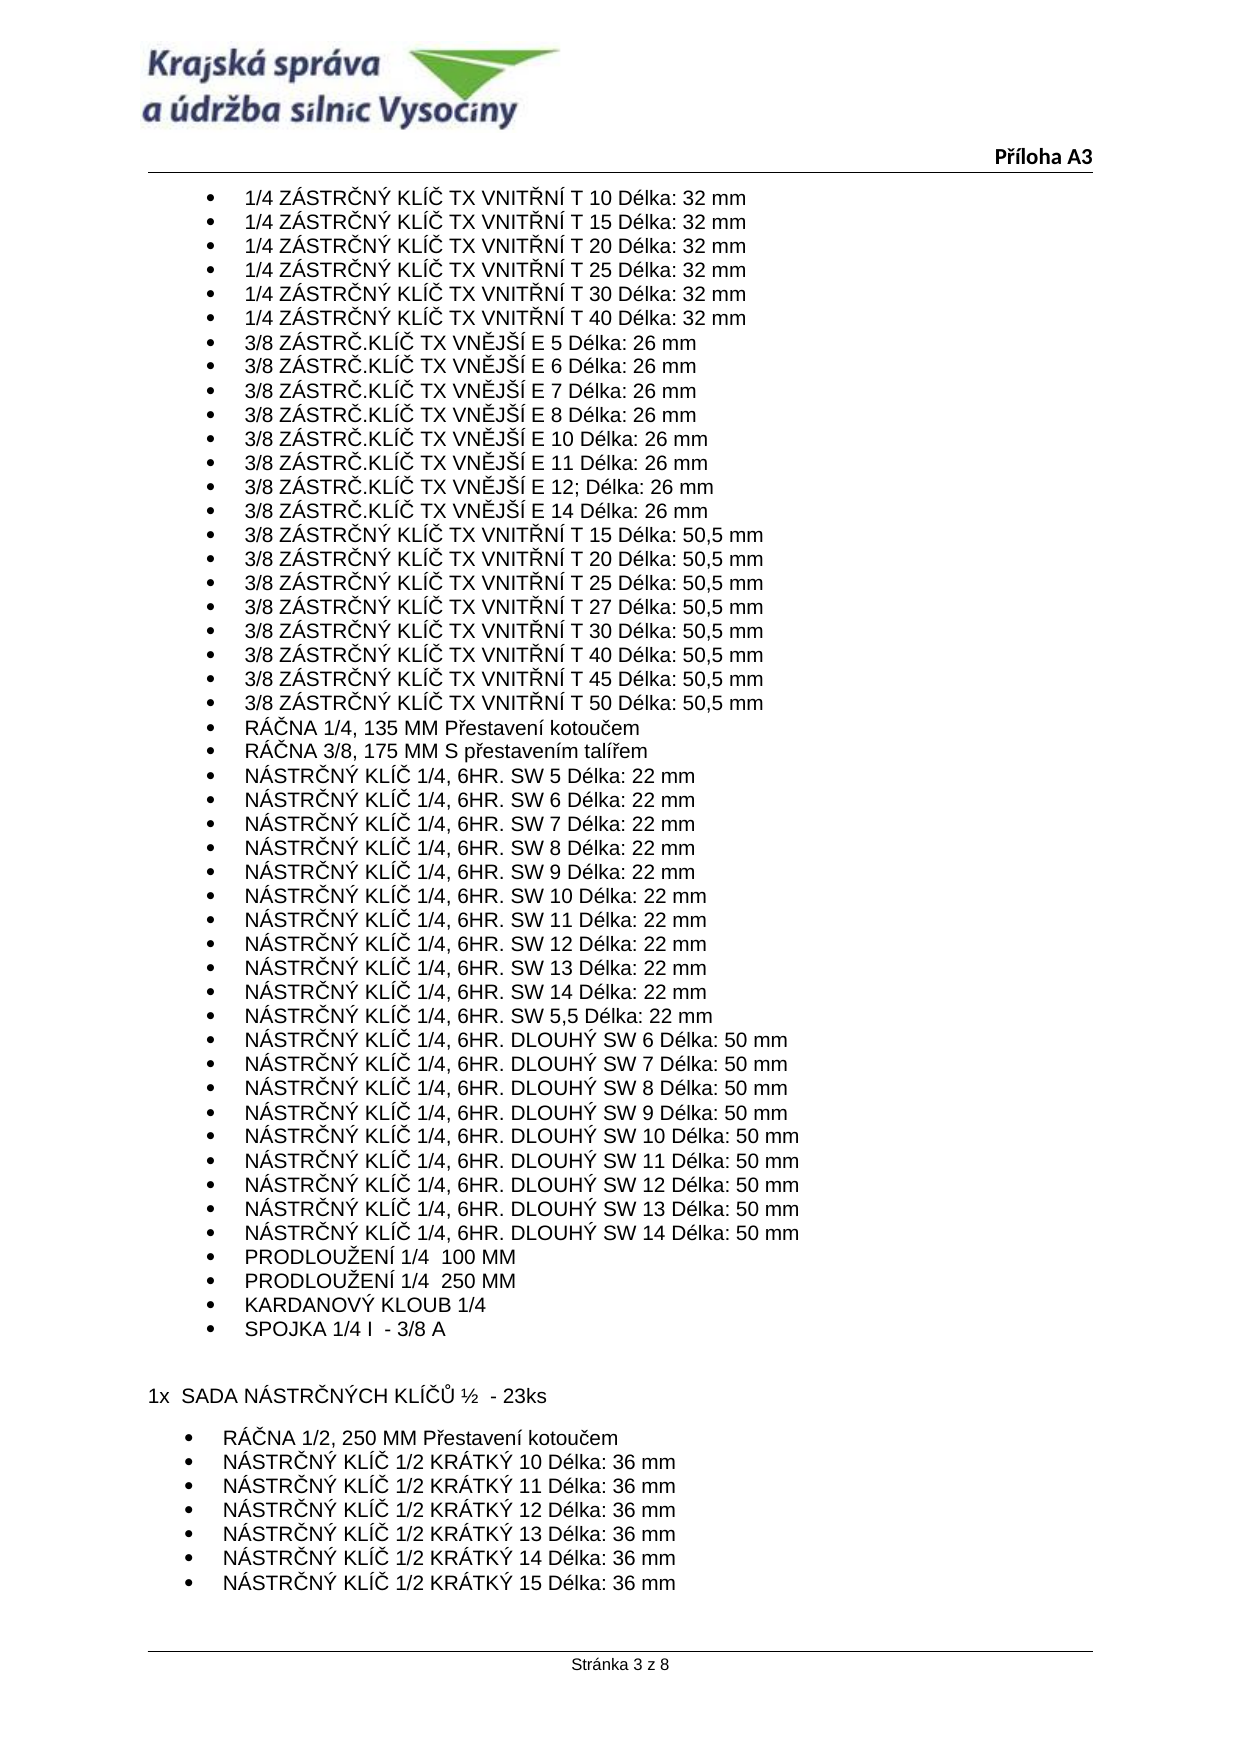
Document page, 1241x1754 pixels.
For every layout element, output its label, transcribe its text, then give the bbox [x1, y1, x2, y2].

list NÁSTRČNÝ KLÍČ 1/4, 6HR. DLOUHÝ SW 9 Délka: 50 mm [207, 1100, 1093, 1124]
list RÁČNA 1/2, 250 MM Přestavení kotoučem [185, 1426, 1093, 1450]
list 3/8 ZÁSTRČ.KLÍČ TX VNĚJŠÍ E 7 Délka: 26 mm [207, 378, 1093, 402]
list 1/4 ZÁSTRČNÝ KLÍČ TX VNITŘNÍ T 15 Délka: 32 mm [207, 210, 1093, 234]
list 3/8 ZÁSTRČ.KLÍČ TX VNĚJŠÍ E 10 Délka: 26 mm [207, 427, 1093, 451]
list 1/4 ZÁSTRČNÝ KLÍČ TX VNITŘNÍ T 20 Délka: 32 mm [207, 234, 1093, 258]
list NÁSTRČNÝ KLÍČ 1/4, 6HR. DLOUHÝ SW 6 Délka: 50 mm [207, 1028, 1093, 1052]
list NÁSTRČNÝ KLÍČ 1/2 KRÁTKÝ 12 Délka: 36 mm [185, 1498, 1093, 1522]
list NÁSTRČNÝ KLÍČ 1/4, 6HR. DLOUHÝ SW 10 Délka: 50 mm [207, 1124, 1093, 1148]
list PRODLOUŽENÍ 1/4 100 MM [207, 1245, 1093, 1269]
text 1x SADA NÁSTRČNÝCH KLÍČŮ ½ - 23ks [148, 1383, 1093, 1407]
list 3/8 ZÁSTRČ.KLÍČ TX VNĚJŠÍ E 5 Délka: 26 mm [207, 330, 1093, 354]
list NÁSTRČNÝ KLÍČ 1/4, 6HR. SW 14 Délka: 22 mm [207, 980, 1093, 1004]
list NÁSTRČNÝ KLÍČ 1/4, 6HR. SW 5,5 Délka: 22 mm [207, 1004, 1093, 1028]
list 3/8 ZÁSTRČNÝ KLÍČ TX VNITŘNÍ T 15 Délka: 50,5 mm [207, 523, 1093, 547]
picture [140, 41, 561, 133]
list RÁČNA 3/8, 175 MM S přestavením talířem [207, 739, 1093, 763]
list NÁSTRČNÝ KLÍČ 1/4, 6HR. DLOUHÝ SW 7 Délka: 50 mm [207, 1052, 1093, 1076]
list 3/8 ZÁSTRČNÝ KLÍČ TX VNITŘNÍ T 25 Délka: 50,5 mm [207, 571, 1093, 595]
list NÁSTRČNÝ KLÍČ 1/4, 6HR. SW 10 Délka: 22 mm [207, 884, 1093, 908]
list NÁSTRČNÝ KLÍČ 1/2 KRÁTKÝ 11 Délka: 36 mm [185, 1474, 1093, 1498]
list 1/4 ZÁSTRČNÝ KLÍČ TX VNITŘNÍ T 25 Délka: 32 mm [207, 258, 1093, 282]
list NÁSTRČNÝ KLÍČ 1/4, 6HR. SW 5 Délka: 22 mm [207, 763, 1093, 787]
list 3/8 ZÁSTRČNÝ KLÍČ TX VNITŘNÍ T 45 Délka: 50,5 mm [207, 667, 1093, 691]
list KARDANOVÝ KLOUB 1/4 [207, 1293, 1093, 1317]
list 3/8 ZÁSTRČNÝ KLÍČ TX VNITŘNÍ T 27 Délka: 50,5 mm [207, 595, 1093, 619]
list NÁSTRČNÝ KLÍČ 1/4, 6HR. SW 6 Délka: 22 mm [207, 787, 1093, 812]
list 3/8 ZÁSTRČ.KLÍČ TX VNĚJŠÍ E 6 Délka: 26 mm [207, 354, 1093, 378]
list NÁSTRČNÝ KLÍČ 1/4, 6HR. SW 12 Délka: 22 mm [207, 932, 1093, 956]
list NÁSTRČNÝ KLÍČ 1/2 KRÁTKÝ 13 Délka: 36 mm [185, 1522, 1093, 1546]
list NÁSTRČNÝ KLÍČ 1/2 KRÁTKÝ 15 Délka: 36 mm [185, 1570, 1093, 1594]
list NÁSTRČNÝ KLÍČ 1/4, 6HR. SW 7 Délka: 22 mm [207, 812, 1093, 836]
list 3/8 ZÁSTRČNÝ KLÍČ TX VNITŘNÍ T 30 Délka: 50,5 mm [207, 619, 1093, 643]
list 3/8 ZÁSTRČNÝ KLÍČ TX VNITŘNÍ T 20 Délka: 50,5 mm [207, 547, 1093, 571]
list RÁČNA 1/4, 135 MM Přestavení kotoučem [207, 715, 1093, 739]
list NÁSTRČNÝ KLÍČ 1/4, 6HR. DLOUHÝ SW 12 Délka: 50 mm [207, 1172, 1093, 1197]
list 3/8 ZÁSTRČ.KLÍČ TX VNĚJŠÍ E 11 Délka: 26 mm [207, 451, 1093, 475]
list NÁSTRČNÝ KLÍČ 1/4, 6HR. SW 9 Délka: 22 mm [207, 860, 1093, 884]
list NÁSTRČNÝ KLÍČ 1/2 KRÁTKÝ 10 Délka: 36 mm [185, 1450, 1093, 1474]
list NÁSTRČNÝ KLÍČ 1/4, 6HR. DLOUHÝ SW 8 Délka: 50 mm [207, 1076, 1093, 1100]
list PRODLOUŽENÍ 1/4 250 MM [207, 1269, 1093, 1293]
list NÁSTRČNÝ KLÍČ 1/4, 6HR. DLOUHÝ SW 11 Délka: 50 mm [207, 1148, 1093, 1172]
list NÁSTRČNÝ KLÍČ 1/4, 6HR. DLOUHÝ SW 14 Délka: 50 mm [207, 1221, 1093, 1245]
list 3/8 ZÁSTRČ.KLÍČ TX VNĚJŠÍ E 14 Délka: 26 mm [207, 499, 1093, 523]
list NÁSTRČNÝ KLÍČ 1/4, 6HR. SW 11 Délka: 22 mm [207, 908, 1093, 932]
list 3/8 ZÁSTRČNÝ KLÍČ TX VNITŘNÍ T 50 Délka: 50,5 mm [207, 691, 1093, 715]
list 1/4 ZÁSTRČNÝ KLÍČ TX VNITŘNÍ T 30 Délka: 32 mm [207, 282, 1093, 306]
list NÁSTRČNÝ KLÍČ 1/2 KRÁTKÝ 14 Délka: 36 mm [185, 1546, 1093, 1570]
list 1/4 ZÁSTRČNÝ KLÍČ TX VNITŘNÍ T 10 Délka: 32 mm [207, 186, 1093, 210]
list NÁSTRČNÝ KLÍČ 1/4, 6HR. SW 8 Délka: 22 mm [207, 836, 1093, 860]
list 3/8 ZÁSTRČ.KLÍČ TX VNĚJŠÍ E 12; Délka: 26 mm [207, 475, 1093, 499]
list 3/8 ZÁSTRČNÝ KLÍČ TX VNITŘNÍ T 40 Délka: 50,5 mm [207, 643, 1093, 667]
list NÁSTRČNÝ KLÍČ 1/4, 6HR. SW 13 Délka: 22 mm [207, 956, 1093, 980]
list 1/4 ZÁSTRČNÝ KLÍČ TX VNITŘNÍ T 40 Délka: 32 mm [207, 306, 1093, 330]
list NÁSTRČNÝ KLÍČ 1/4, 6HR. DLOUHÝ SW 13 Délka: 50 mm [207, 1197, 1093, 1221]
list SPOJKA 1/4 I - 3/8 A [207, 1317, 1093, 1341]
list 3/8 ZÁSTRČ.KLÍČ TX VNĚJŠÍ E 8 Délka: 26 mm [207, 402, 1093, 427]
